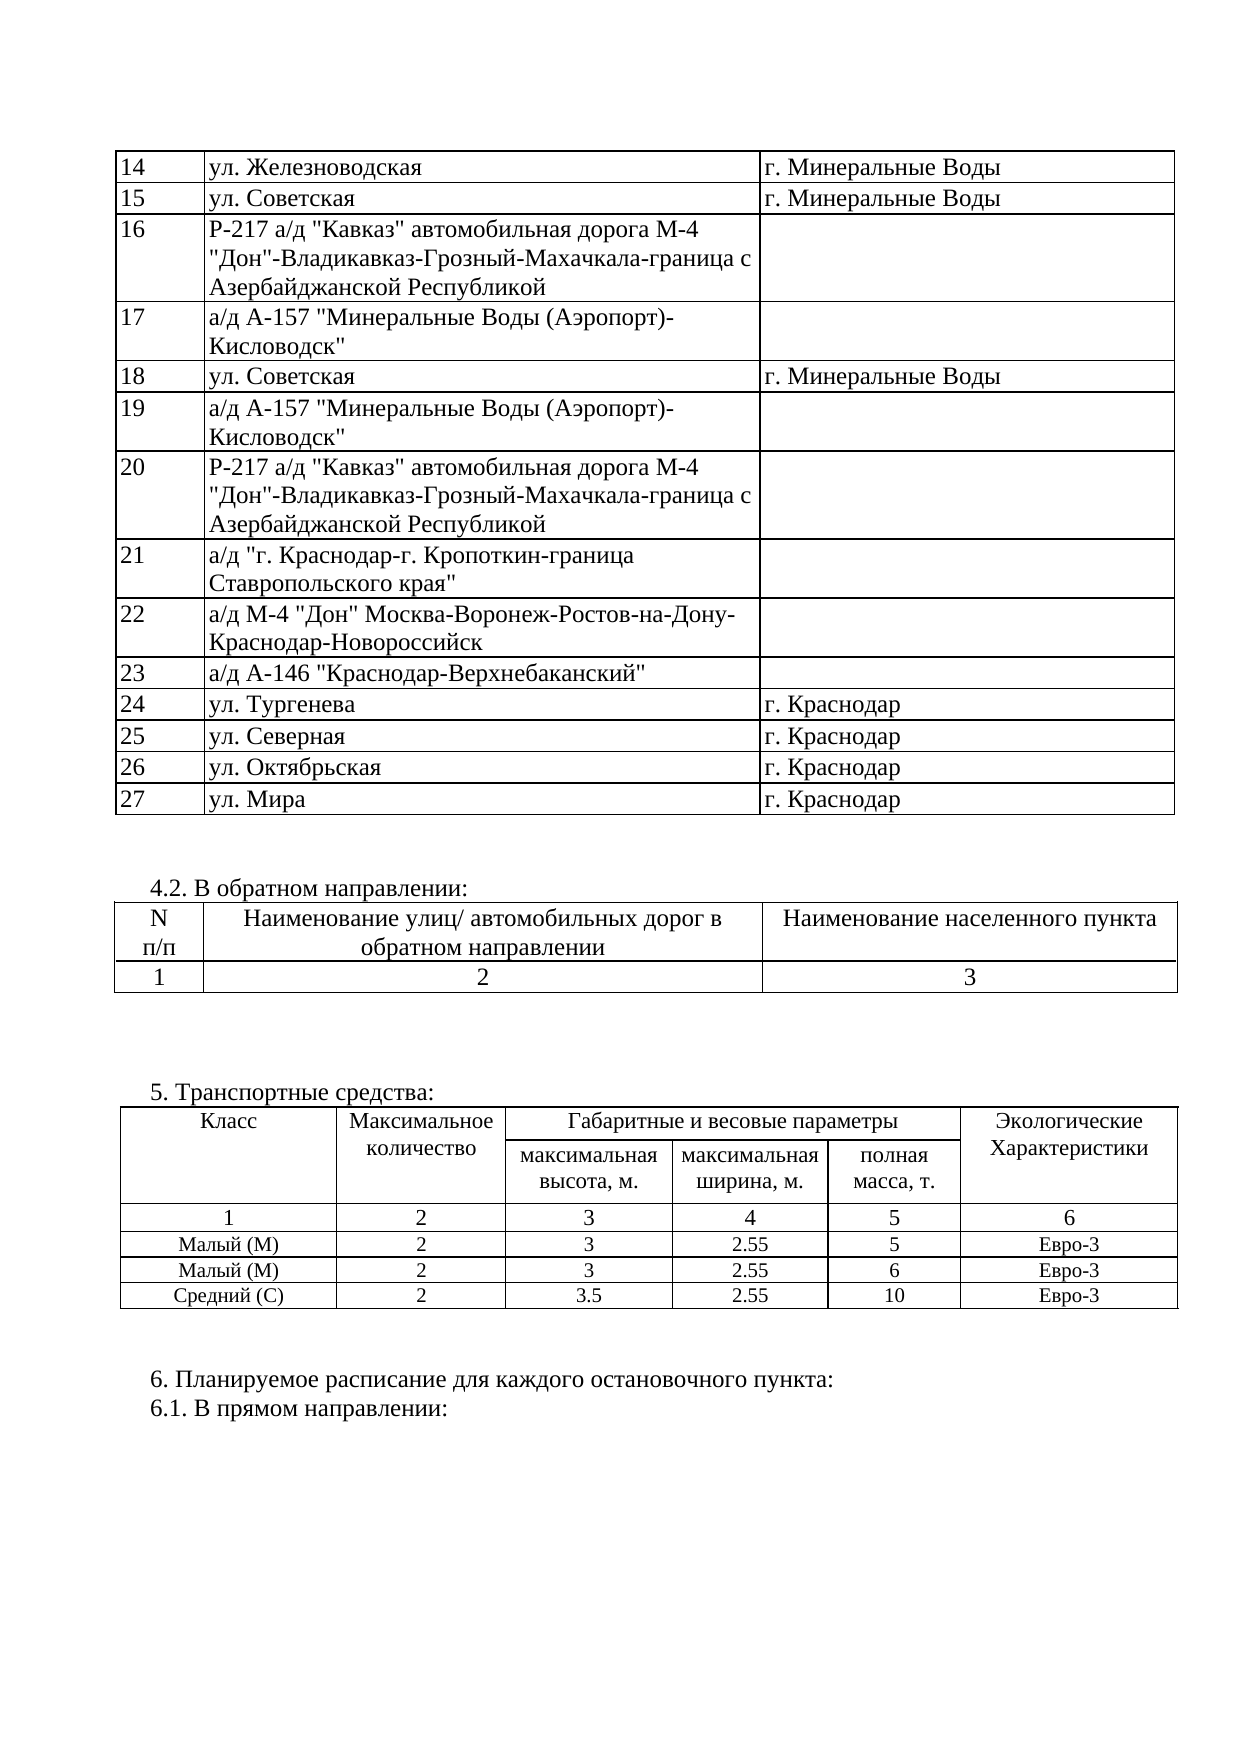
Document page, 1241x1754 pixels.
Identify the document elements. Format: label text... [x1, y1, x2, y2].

table_cell 17 [117, 302, 204, 360]
table_cell ул. Октябрьская [205, 752, 759, 782]
table_cell г. Минеральные Воды [761, 361, 1174, 391]
table_cell [761, 452, 1174, 538]
table_cell 4 [673, 1204, 827, 1231]
table_cell г. Краснодар [761, 689, 1174, 719]
table_cell 27 [117, 784, 204, 813]
table_cell 3 [506, 1204, 672, 1231]
table_cell Р-217 а/д "Кавказ" автомобильная дорога М-4 "Дон"-Владикавказ-Грозный-Махачкала-граница с Азербайджанской Республикой [205, 452, 759, 538]
table_cell 5 [829, 1232, 960, 1256]
table_cell Р-217 а/д "Кавказ" автомобильная дорога М-4 "Дон"-Владикавказ-Грозный-Махачкала-граница с Азербайджанской Республикой [205, 215, 759, 301]
table_cell ул. Железноводская [205, 152, 759, 181]
table_cell полная масса, т. [829, 1141, 960, 1203]
table_cell г. Краснодар [761, 784, 1174, 813]
table_cell [761, 393, 1174, 450]
table_cell г. Краснодар [761, 752, 1174, 782]
table_cell ул. Северная [205, 721, 759, 751]
table_cell 3 [506, 1232, 672, 1256]
table_cell а/д "г. Краснодар-г. Кропоткин-граница Ставропольского края" [205, 540, 759, 597]
table_cell Евро-3 [961, 1232, 1177, 1256]
table_cell Малый (М) [121, 1258, 336, 1282]
table_cell [761, 302, 1174, 360]
table_cell 2.55 [673, 1283, 827, 1307]
table_cell 2.55 [673, 1258, 827, 1282]
table_cell 18 [117, 361, 204, 391]
table_header Габаритные и весовые параметры [506, 1108, 960, 1139]
table_cell [761, 658, 1174, 688]
table_cell а/д А-146 "Краснодар-Верхнебаканский" [205, 658, 759, 688]
table_cell 5 [829, 1204, 960, 1231]
table_cell 3.5 [506, 1283, 672, 1307]
table_cell [761, 215, 1174, 301]
table_header N п/п [115, 903, 203, 960]
table_cell 2.55 [673, 1232, 827, 1256]
table_cell 15 [117, 183, 204, 213]
table_cell 10 [829, 1283, 960, 1307]
text 6. Планируемое расписание для каждого остановочного пункта: [150, 1364, 1090, 1393]
table_cell 21 [117, 540, 204, 597]
table_cell ул. Мира [205, 784, 759, 813]
table_cell 20 [117, 452, 204, 538]
table_cell г. Краснодар [761, 721, 1174, 751]
table_cell 2 [337, 1232, 505, 1256]
table_cell ул. Советская [205, 361, 759, 391]
table_cell 26 [117, 752, 204, 782]
table_cell 2 [204, 962, 762, 992]
text 6.1. В прямом направлении: [150, 1393, 1090, 1422]
table_cell г. Минеральные Воды [761, 152, 1174, 181]
table_cell ул. Тургенева [205, 689, 759, 719]
table_cell а/д А-157 "Минеральные Воды (Аэропорт)-Кисловодск" [205, 393, 759, 450]
table_cell 3 [506, 1258, 672, 1282]
text 5. Транспортные средства: [150, 1077, 1090, 1106]
table_cell Средний (С) [121, 1283, 336, 1307]
table_header Наименование населенного пункта [763, 903, 1177, 960]
table_cell [761, 540, 1174, 597]
table_cell 2 [337, 1258, 505, 1282]
table_cell 3 [763, 960, 1177, 992]
table_cell Евро-3 [961, 1258, 1177, 1282]
table_cell а/д А-157 "Минеральные Воды (Аэропорт)-Кисловодск" [205, 302, 759, 360]
table_cell 1 [115, 961, 203, 992]
table_cell Малый (М) [121, 1232, 336, 1256]
table_header Класс [121, 1108, 336, 1203]
table_header Экологические Характеристики [961, 1108, 1177, 1203]
table_cell [761, 599, 1174, 656]
table_cell 19 [117, 393, 204, 450]
table_cell 2 [337, 1204, 505, 1231]
table_cell а/д М-4 "Дон" Москва-Воронеж-Ростов-на-Дону-Краснодар-Новороссийск [205, 599, 759, 656]
table_cell г. Минеральные Воды [761, 183, 1174, 213]
table_cell 1 [121, 1204, 336, 1231]
table_cell 16 [117, 215, 204, 301]
table_header Наименование улиц/ автомобильных дорог в обратном направлении [204, 903, 762, 960]
table_cell Евро-3 [961, 1283, 1177, 1307]
table_cell 2 [337, 1283, 505, 1307]
text 4.2. В обратном направлении: [150, 873, 1090, 901]
table_cell 6 [829, 1258, 960, 1282]
table_cell 23 [117, 658, 204, 688]
table_cell 6 [961, 1204, 1177, 1231]
table_cell ул. Советская [205, 183, 759, 213]
table_cell 24 [117, 689, 204, 719]
table_cell 22 [117, 599, 204, 656]
table_cell максимальная высота, м. [506, 1141, 672, 1203]
table_cell 25 [117, 721, 204, 751]
table_cell максимальная ширина, м. [673, 1141, 827, 1203]
table_cell 14 [117, 152, 204, 181]
table_header Максимальное количество [337, 1108, 505, 1203]
